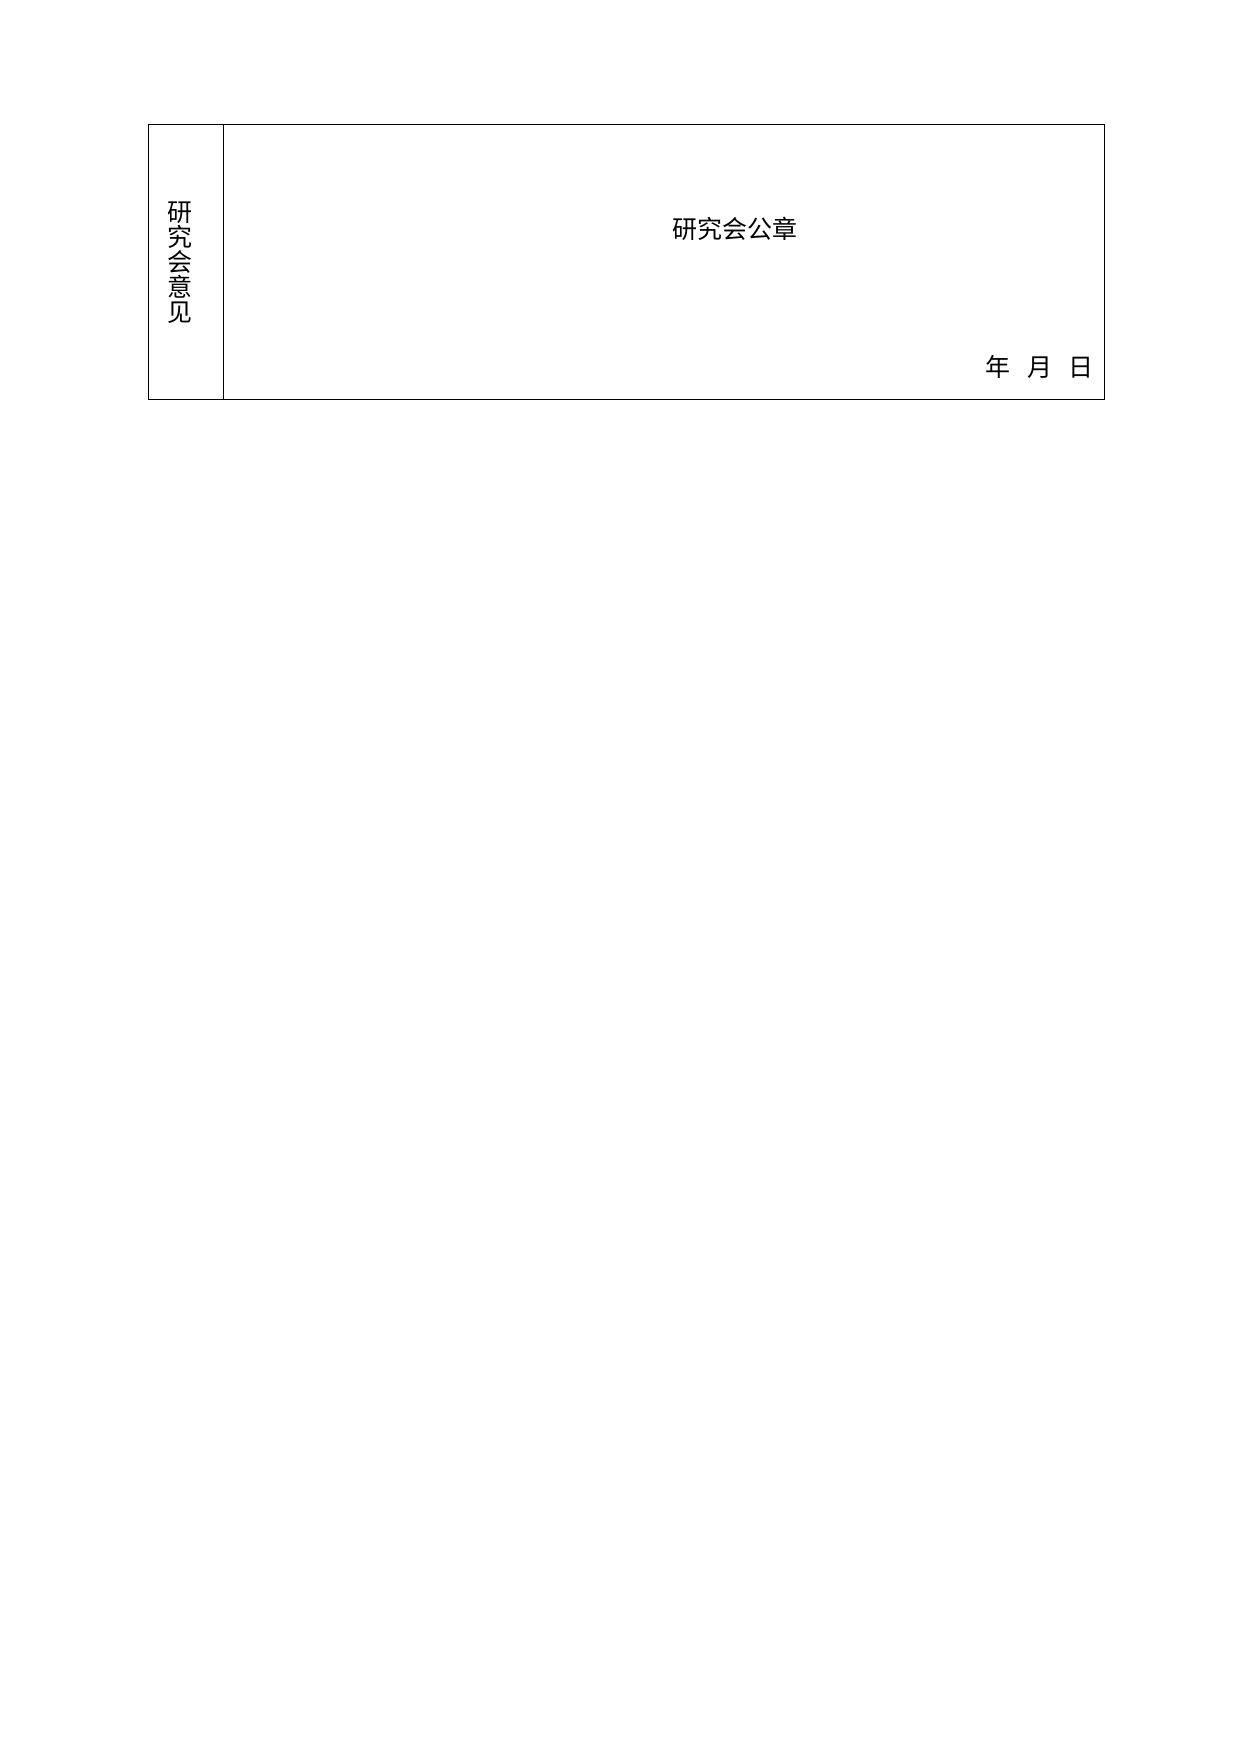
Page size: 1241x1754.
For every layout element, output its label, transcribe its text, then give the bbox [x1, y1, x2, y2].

table_cell 研究会公章 年 月 日 [224, 125, 1104, 398]
table_cell 研究会意见 [149, 125, 223, 398]
